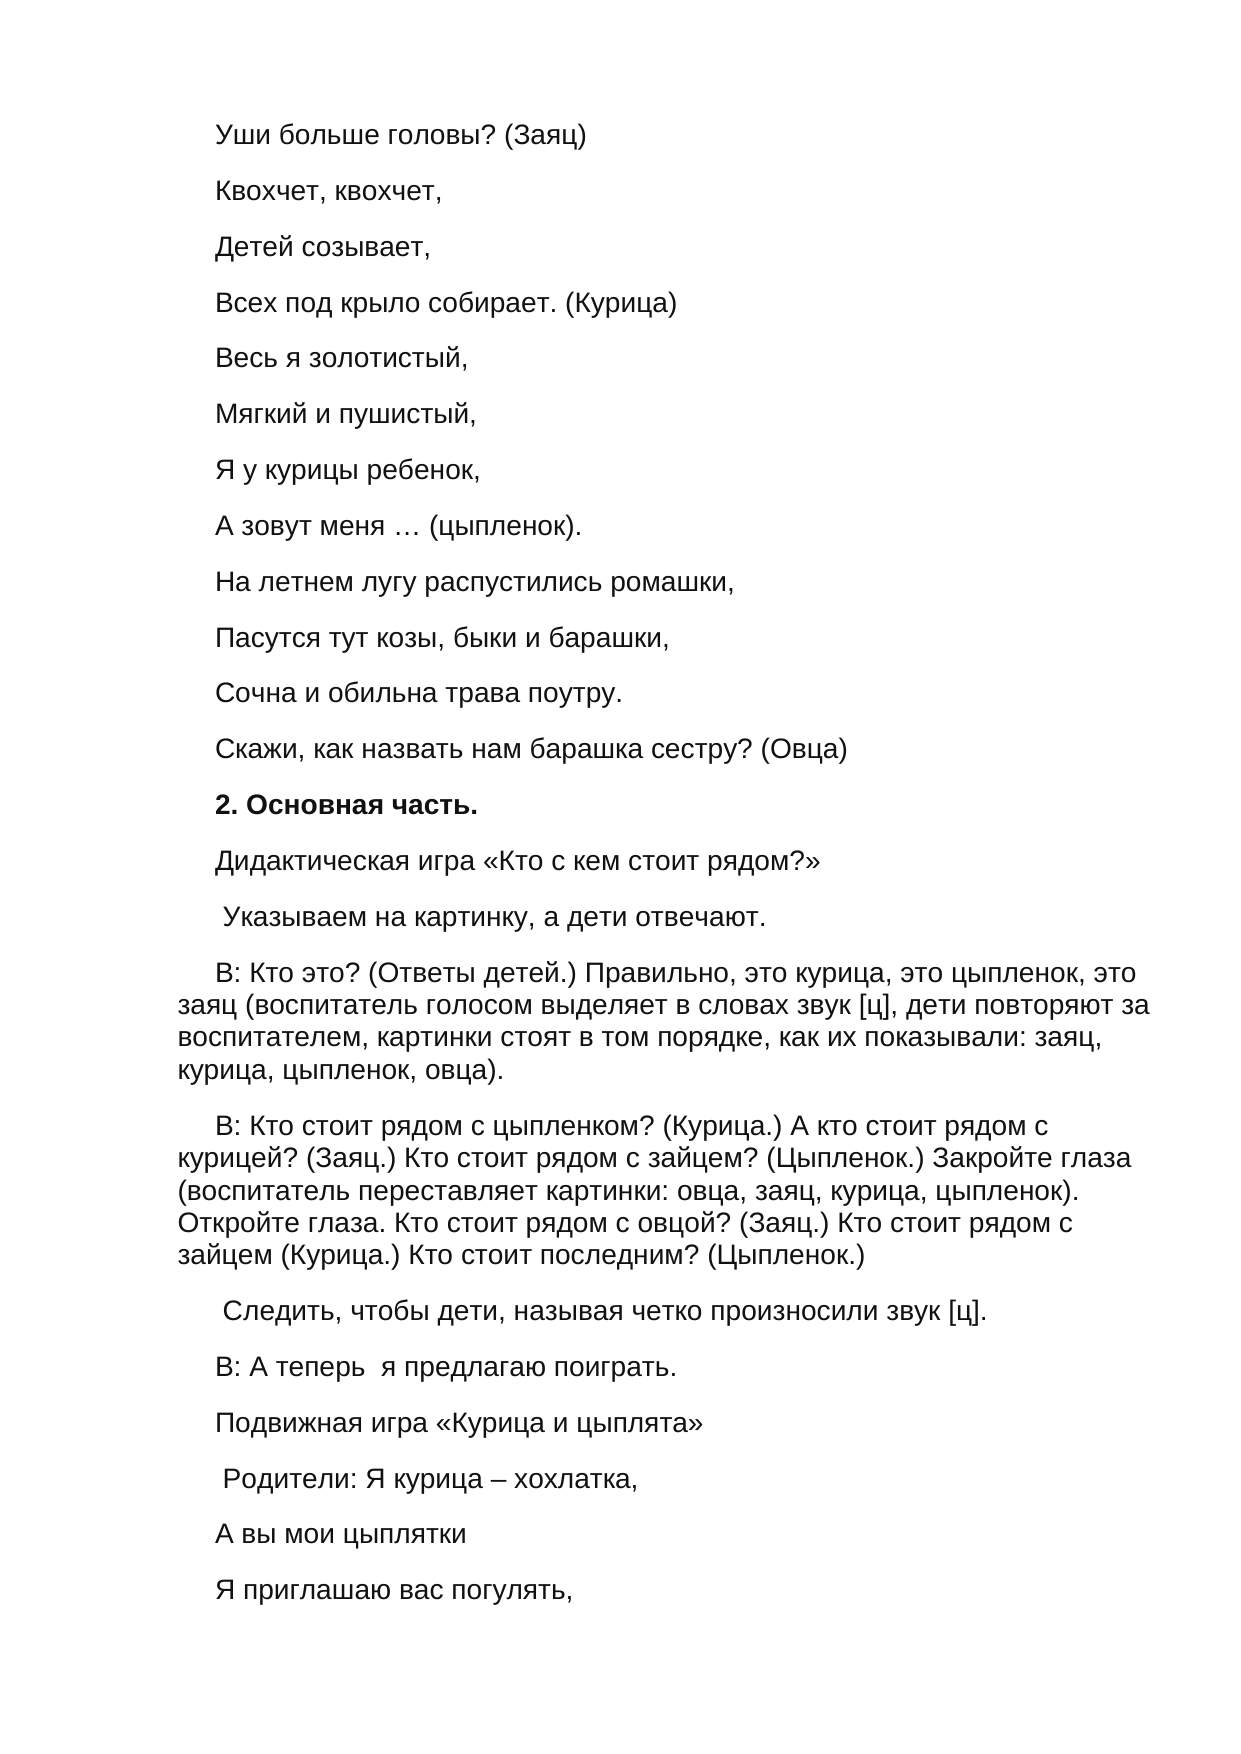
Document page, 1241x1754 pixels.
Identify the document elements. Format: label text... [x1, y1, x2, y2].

text Родители: Я курица – хохлатка, [177, 1462, 1152, 1494]
text Следить, чтобы дети, называя четко произносили звук [ц]. [177, 1294, 1152, 1326]
text Скажи, как назвать нам барашка сестру? (Овца) [177, 732, 1152, 765]
text Всех под крыло собирает. (Курица) [177, 286, 1152, 318]
text Подвижная игра «Курица и цыплята» [177, 1406, 1152, 1438]
text 2. Основная часть. [177, 788, 1152, 821]
text В: Кто стоит рядом с цыпленком? (Курица.) А кто стоит рядом с курицей? (Заяц.) Кто стоит рядом с зайцем? (Цыпленок.) Закройте глаза (воспитатель переставляет картинки: овца, заяц, курица, цыпленок). Откройте глаза. Кто стоит рядом с овцой? (Заяц.) Кто стоит рядом с зайцем (Курица.) Кто стоит последним? (Цыпленок.) [177, 1109, 1152, 1271]
text В: Кто это? (Ответы детей.) Правильно, это курица, это цыпленок, это заяц (воспитатель голосом выделяет в словах звук [ц], дети повторяют за воспитателем, картинки стоят в том порядке, как их показывали: заяц, курица, цыпленок, овца). [177, 956, 1152, 1085]
text Сочна и обильна трава поутру. [177, 676, 1152, 709]
text Детей созывает, [177, 230, 1152, 262]
text Пасутся тут козы, быки и барашки, [177, 621, 1152, 653]
text А вы мои цыплятки [177, 1517, 1152, 1550]
text Указываем на картинку, а дети отвечают. [177, 900, 1152, 932]
text А зовут меня … (цыпленок). [177, 509, 1152, 541]
text Дидактическая игра «Кто с кем стоит рядом?» [177, 844, 1152, 876]
text На летнем лугу распустились ромашки, [177, 565, 1152, 597]
text Уши больше головы? (Заяц) [177, 118, 1152, 151]
text Я у курицы ребенок, [177, 453, 1152, 486]
text Квохчет, квохчет, [177, 174, 1152, 206]
text Мягкий и пушистый, [177, 397, 1152, 430]
text Весь я золотистый, [177, 341, 1152, 374]
text В: А теперь я предлагаю поиграть. [177, 1350, 1152, 1382]
text Я приглашаю вас погулять, [177, 1573, 1152, 1606]
